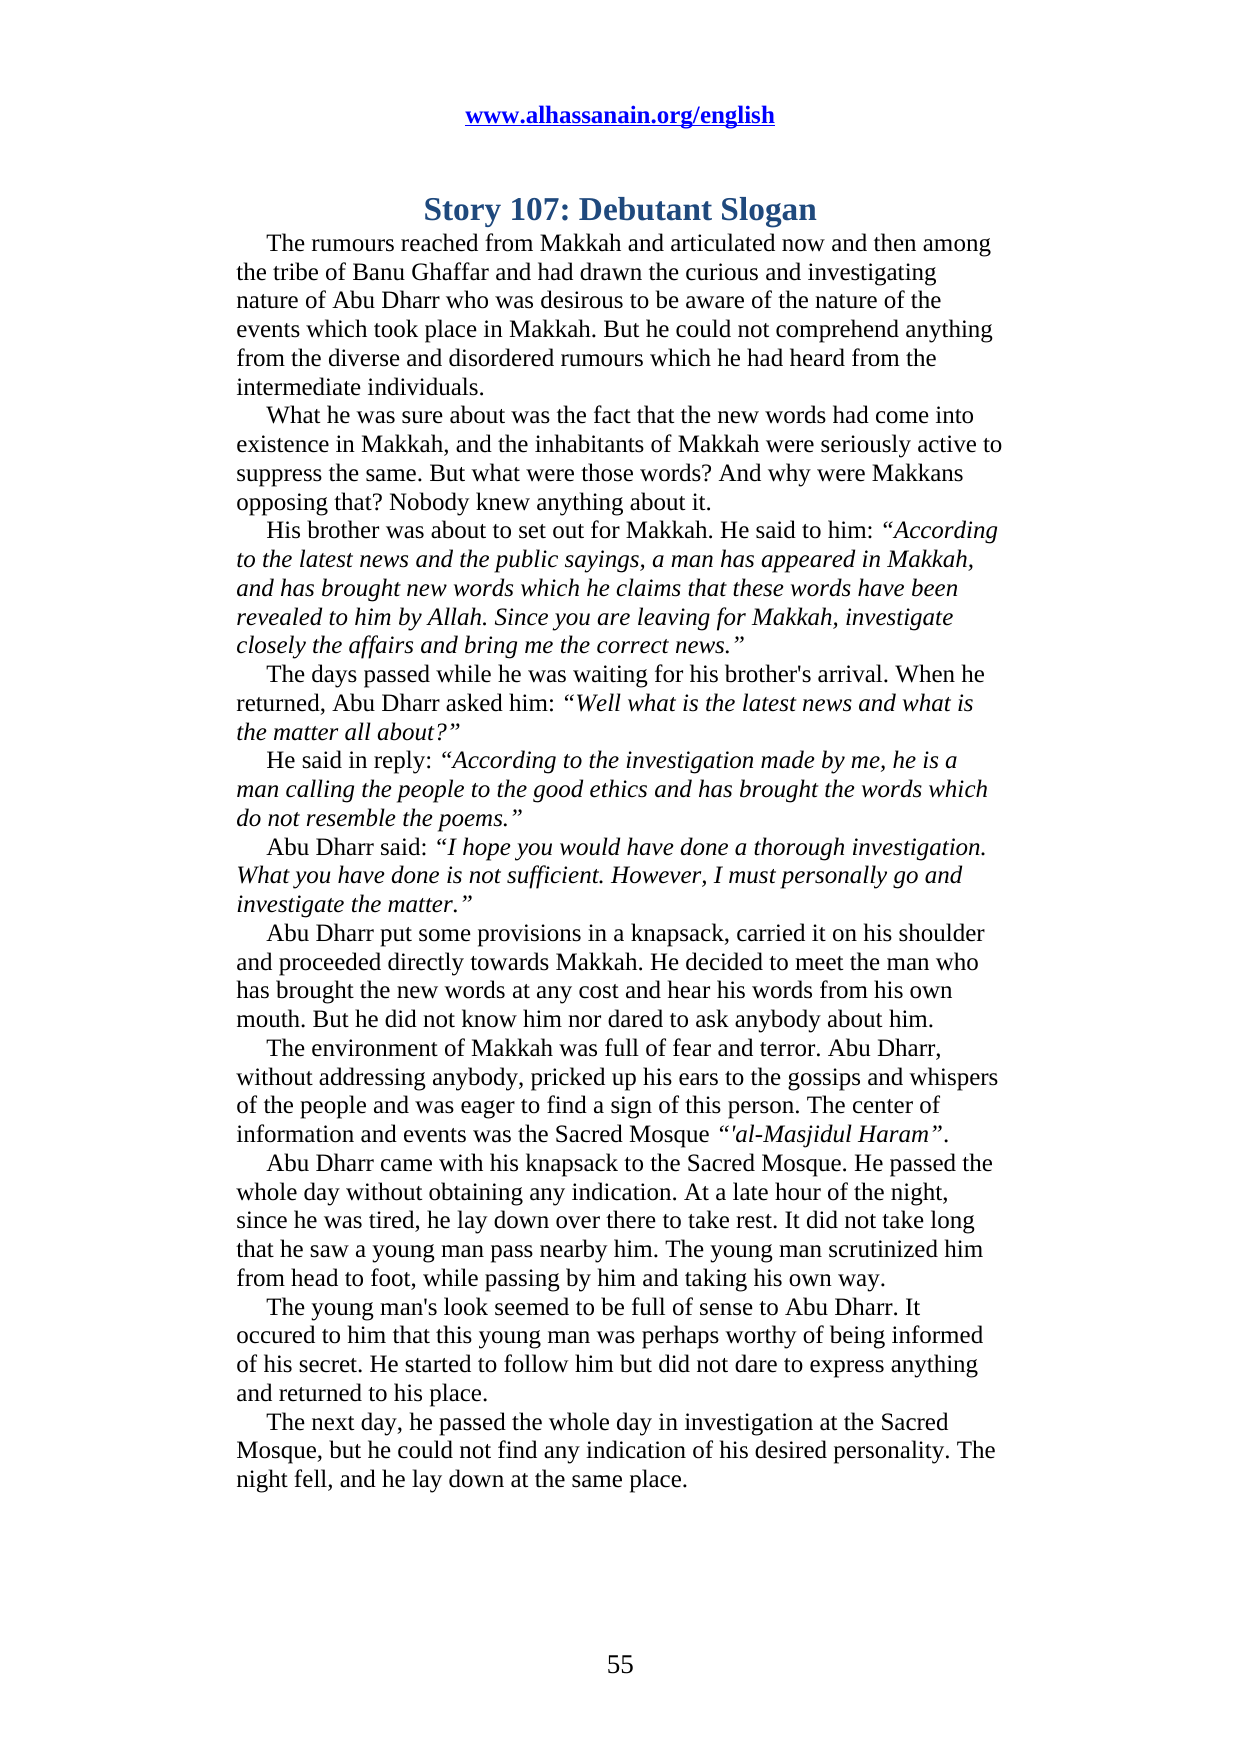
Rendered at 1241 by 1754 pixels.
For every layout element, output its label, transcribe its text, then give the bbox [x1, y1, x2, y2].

text He said in reply: “According to the investigation made by me, he is a man calling the people to the good ethics and has brought the words which do not resemble the poems.” [236, 746, 1004, 832]
text The environment of Makkah was full of fear and terror. Abu Dharr, without addressing anybody, pricked up his ears to the gossips and whispers of the people and was eager to find a sign of this person. The center of information and events was the Sacred Mosque “'al-Masjidul Haram”. [236, 1033, 1004, 1148]
text The next day, he passed the whole day in investigation at the Sacred Mosque, but he could not find any indication of his desired personality. The night fell, and he lay down at the same place. [236, 1407, 1004, 1493]
subtitle Story 107: Debutant Slogan [236, 190, 1004, 228]
text Abu Dharr put some provisions in a knapsack, carried it on his shoulder and proceeded directly towards Makkah. He decided to meet the man who has brought the new words at any cost and hear his words from his own mouth. But he did not know him nor dared to ask anybody about him. [236, 918, 1004, 1033]
text The young man's look seemed to be full of sense to Abu Dharr. It occured to him that this young man was perhaps worthy of being informed of his secret. He started to follow him but did not dare to express anything and returned to his place. [236, 1292, 1004, 1407]
text Abu Dharr came with his knapsack to the Sacred Mosque. He passed the whole day without obtaining any indication. At a late hour of the night, since he was tired, he lay down over there to take rest. It did not take long that he saw a young man pass nearby him. The young man scrutinized him from head to foot, while passing by him and taking his own way. [236, 1148, 1004, 1292]
text Abu Dharr said: “I hope you would have done a thorough investigation. What you have done is not sufficient. However, I must personally go and investigate the matter.” [236, 832, 1004, 918]
text What he was sure about was the fact that the new words had come into existence in Makkah, and the inhabitants of Makkah were seriously active to suppress the same. But what were those words? And why were Makkans opposing that? Nobody knew anything about it. [236, 401, 1004, 516]
text The days passed while he was waiting for his brother's arrival. When he returned, Abu Dharr asked him: “Well what is the latest news and what is the matter all about?” [236, 659, 1004, 746]
text His brother was about to set out for Makkah. He said to him: “According to the latest news and the public sayings, a man has appeared in Makkah, and has brought new words which he claims that these words have been revealed to him by Allah. Since you are leaving for Makkah, investigate closely the affairs and bring me the correct news.” [236, 516, 1004, 659]
text The rumours reached from Makkah and articulated now and then among the tribe of Banu Ghaffar and had drawn the curious and investigating nature of Abu Dharr who was desirous to be aware of the nature of the events which took place in Makkah. But he could not comprehend anything from the diverse and disordered rumours which he had heard from the intermediate individuals. [236, 228, 1004, 401]
